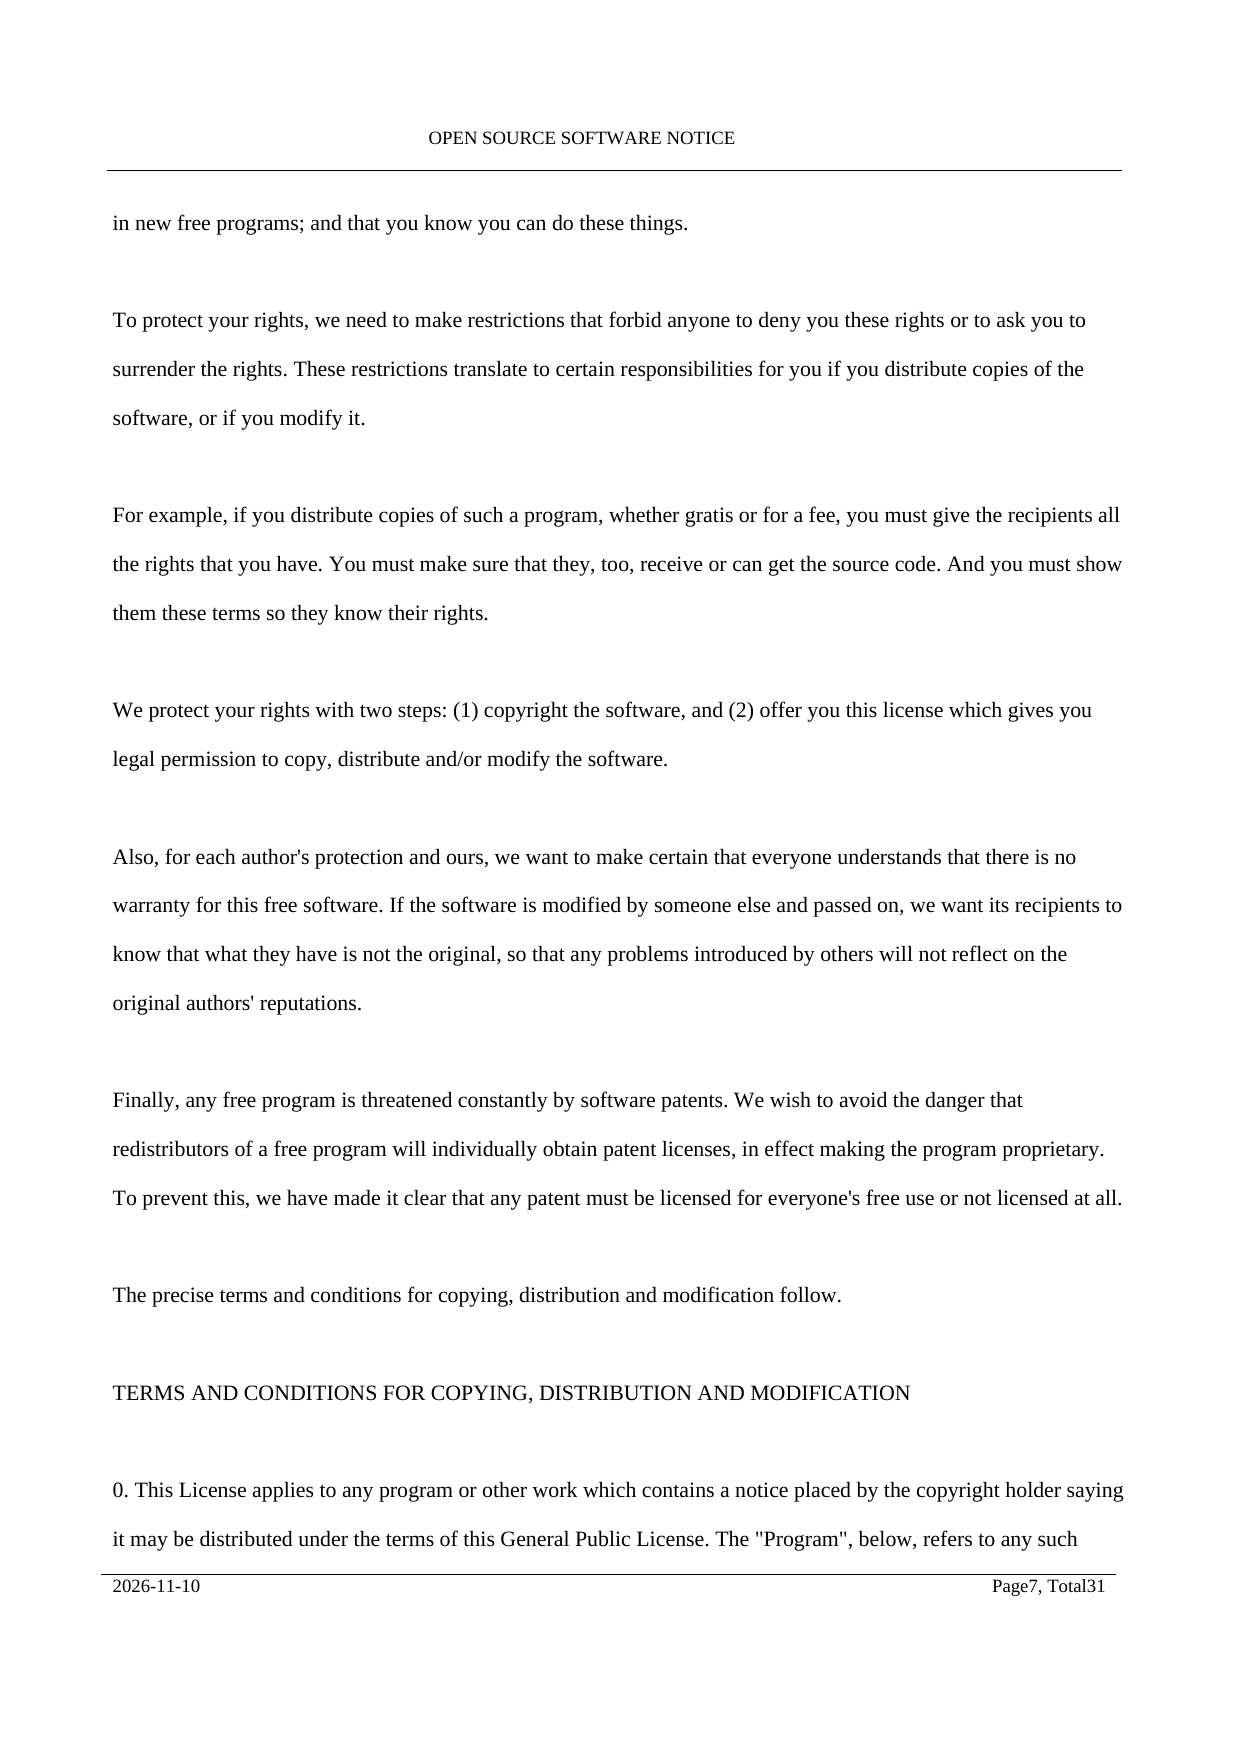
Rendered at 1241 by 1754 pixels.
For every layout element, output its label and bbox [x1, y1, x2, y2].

text [112, 206, 1128, 1555]
